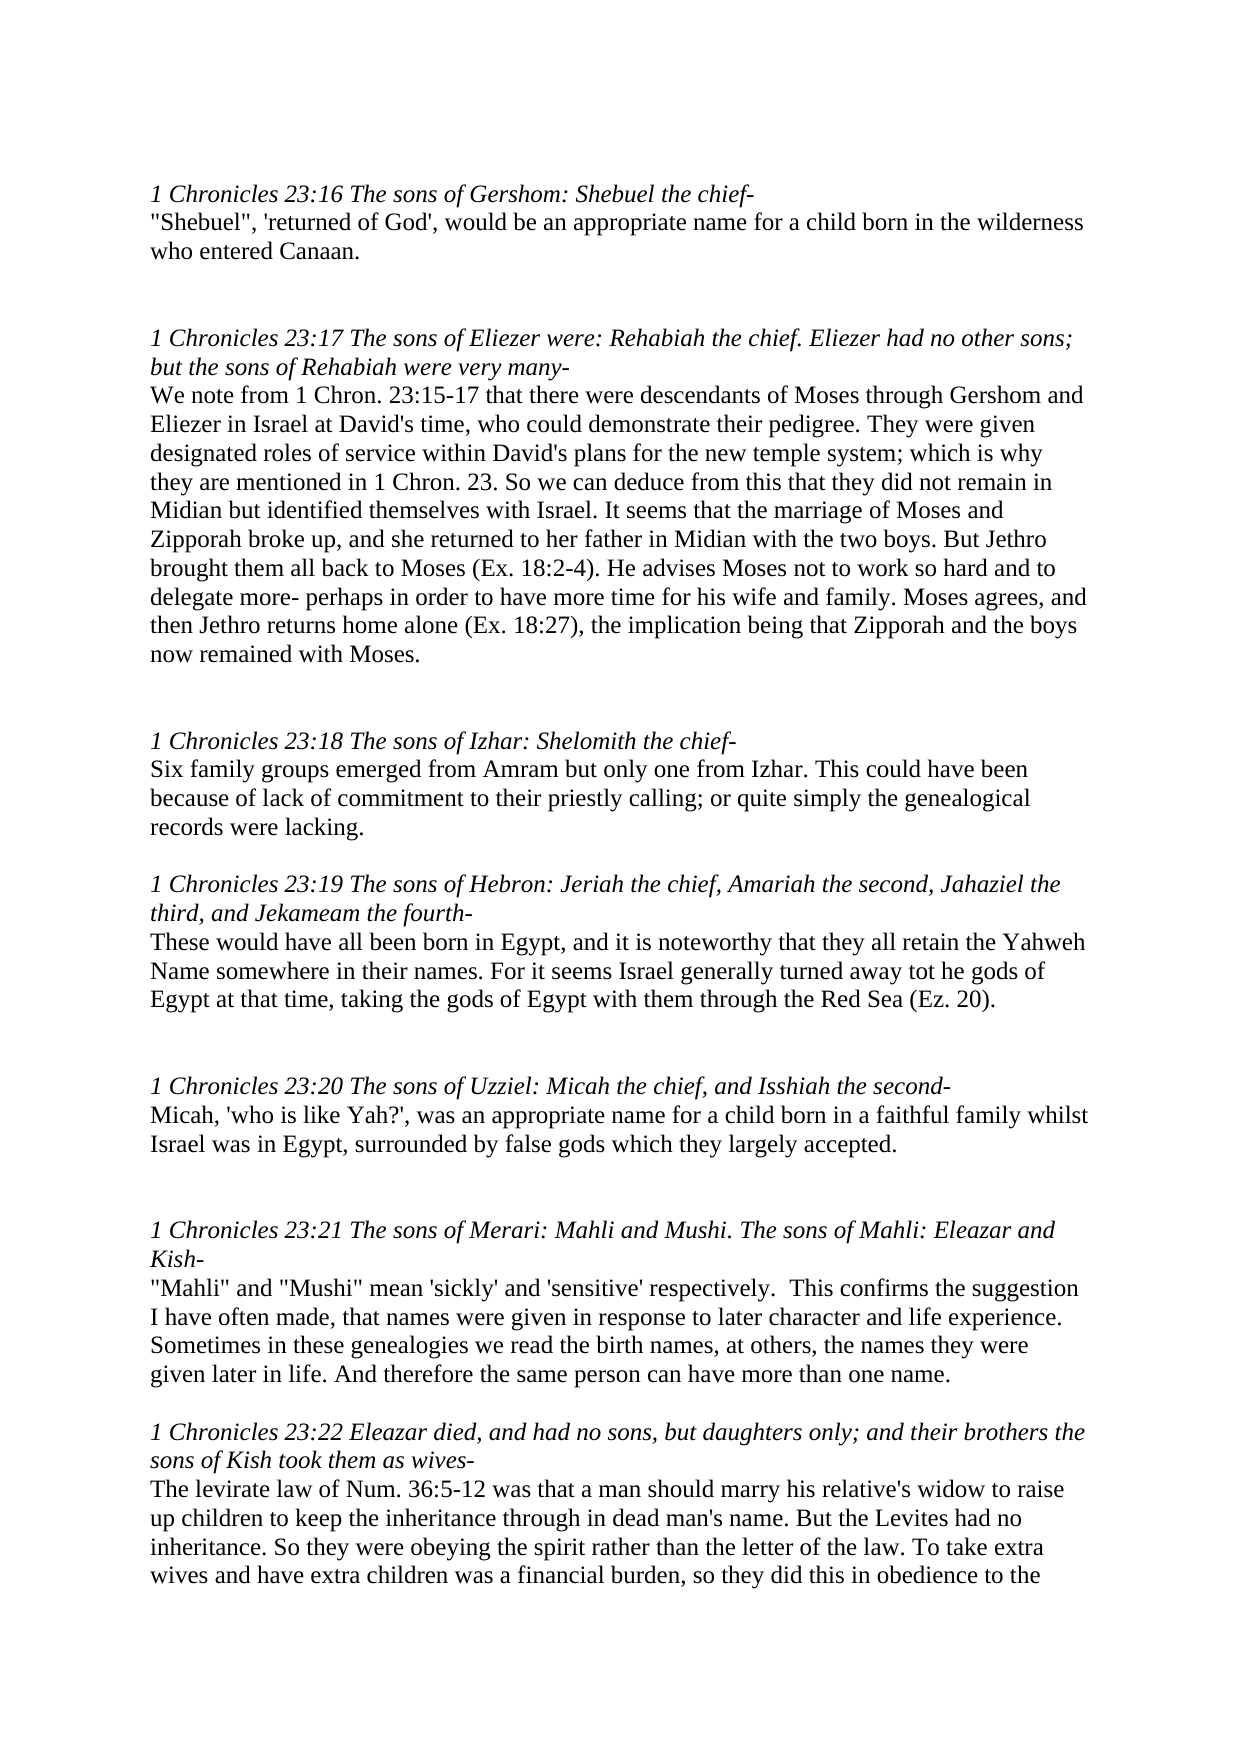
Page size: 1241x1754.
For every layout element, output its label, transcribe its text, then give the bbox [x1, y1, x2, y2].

text 1 Chronicles 23:16 The sons of Gershom: Shebuel the chief- "Shebuel", 'returned of God', would be an appropriate name for a child born in the wilderness who entered Canaan. [150, 150, 1090, 265]
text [150, 1187, 1090, 1589]
text 1 Chronicles 23:17 The sons of Eliezer were: Rehabiah the chief. Eliezer had no other sons; but the sons of Rehabiah were very many- We note from 1 Chron. 23:15-17 that there were descendants of Moses through Gershom and Eliezer in Israel at David's time, who could demonstrate their pedigree. They were given designated roles of service within David's plans for the new temple system; which is why they are mentioned in 1 Chron. 23. So we can deduce from this that they did not remain in Midian but identified themselves with Israel. It seems that the marriage of Moses and Zipporah broke up, and she returned to her father in Midian with the two boys. But Jethro brought them all back to Moses (Ex. 18:2-4). He advises Moses not to work so hard and to delegate more- perhaps in order to have more time for his wife and family. Moses agrees, and then Jethro returns home alone (Ex. 18:27), the implication being that Zipporah and the boys now remained with Moses. [150, 294, 1090, 668]
text 1 Chronicles 23:18 The sons of Izhar: Shelomith the chief- Six family groups emerged from Amram but only one from Izhar. This could have been because of lack of commitment to their priestly calling; or quite simply the genealogical records were lacking. 1 Chronicles 23:19 The sons of Hebron: Jeriah the chief, Amariah the second, Jahaziel the third, and Jekameam the fourth- These would have all been born in Egypt, and it is noteworthy that they all retain the Yahweh Name somewhere in their names. For it seems Israel generally turned away tot he gods of Egypt at that time, taking the gods of Egypt with them through the Red Sea (Ez. 20). [150, 697, 1090, 1013]
text 1 Chronicles 23:20 The sons of Uzziel: Micah the chief, and Isshiah the second- Micah, 'who is like Yah?', was an appropriate name for a child born in a faithful family whilst Israel was in Egypt, surrounded by false gods which they largely accepted. [150, 1042, 1090, 1157]
